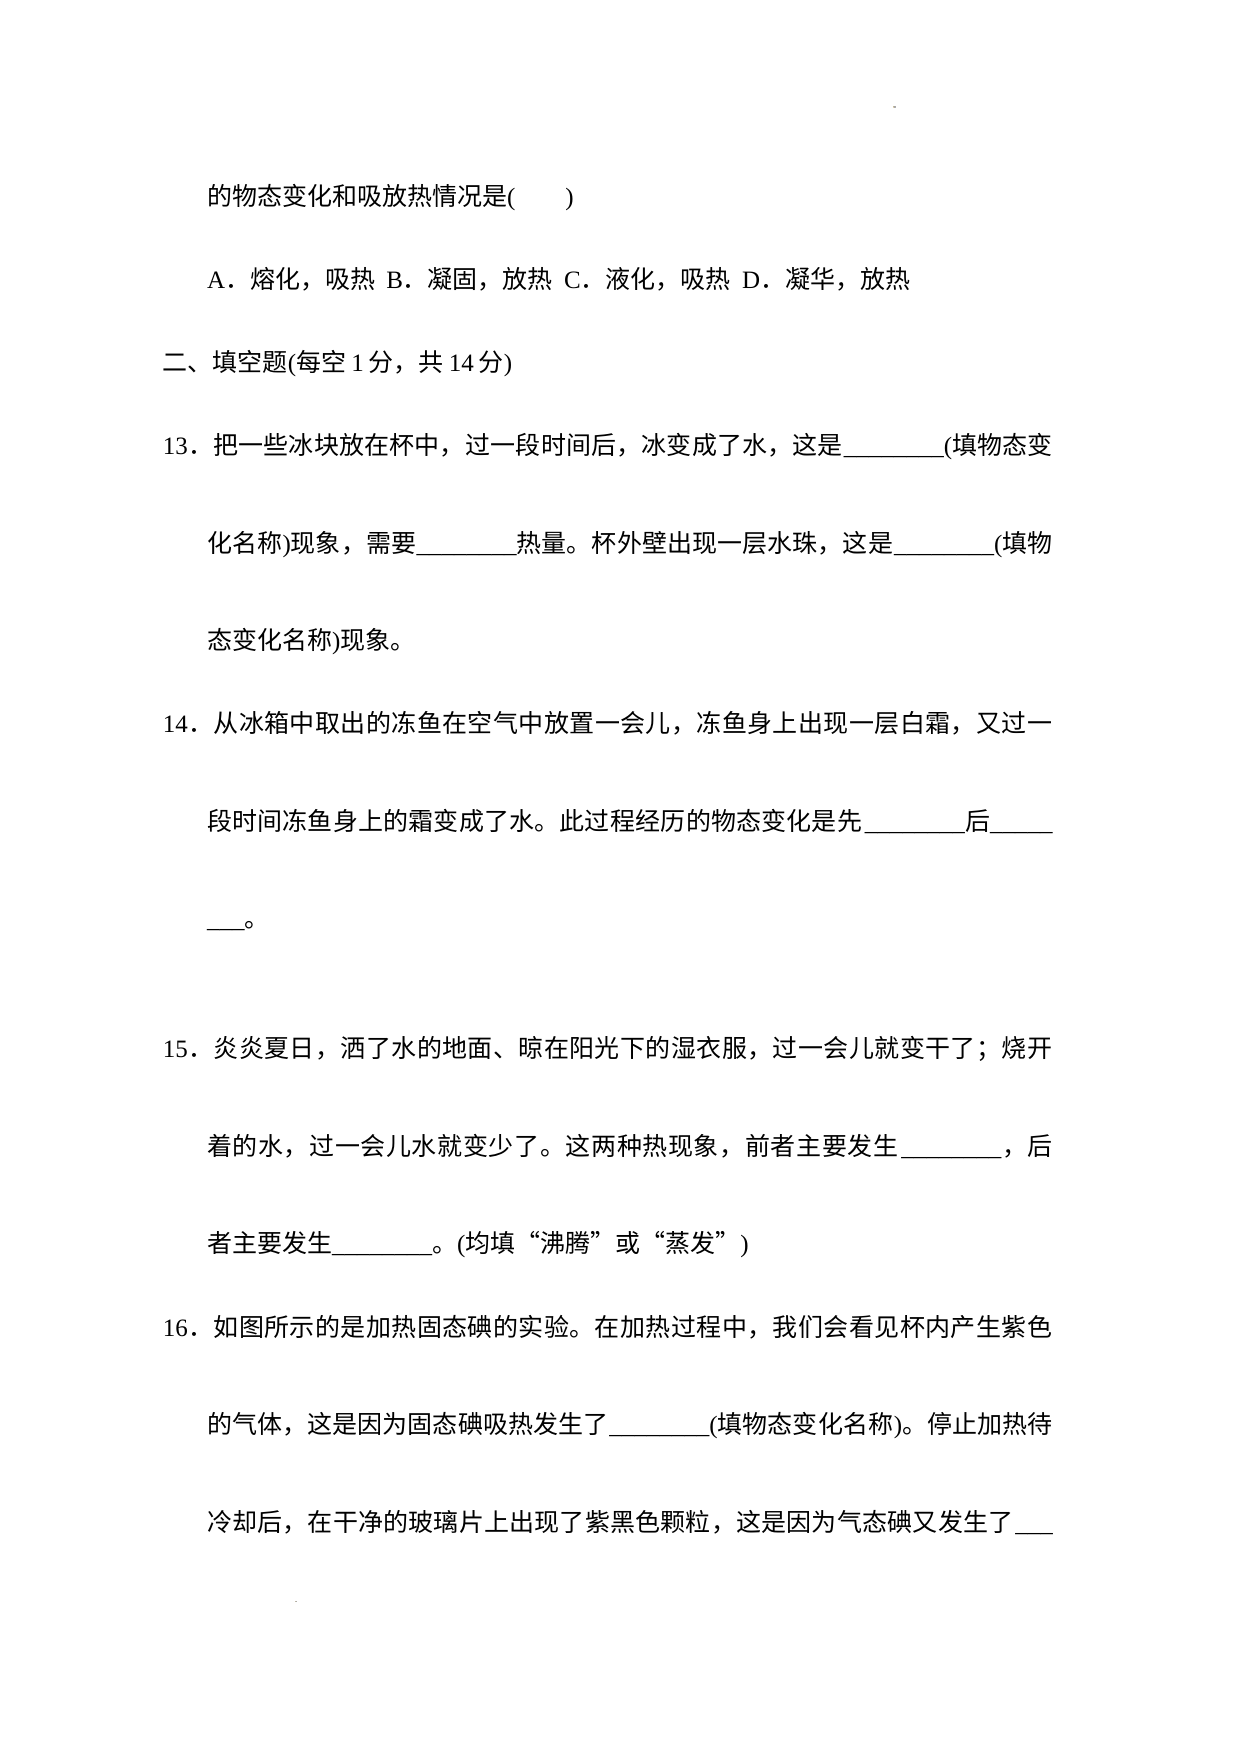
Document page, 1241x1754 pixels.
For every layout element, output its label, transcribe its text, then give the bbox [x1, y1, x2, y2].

text A．熔化，吸热 B．凝固，放热 C．液化，吸热 D．凝华，放热 [207, 245, 1053, 310]
text 15．炎炎夏日，洒了水的地面、晾在阳光下的湿衣服，过一会儿就变干了；烧开着的水，过一会儿水就变少了。这两种热现象，前者主要发生________，后者主要发生________。(均填“沸腾”或“蒸发”) [163, 1014, 1053, 1274]
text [163, 1293, 1053, 1553]
text 14．从冰箱中取出的冻鱼在空气中放置一会儿，冻鱼身上出现一层白霜，又过一段时间冻鱼身上的霜变成了水。此过程经历的物态变化是先________后________。 [163, 689, 1053, 949]
text 13．把一些冰块放在杯中，过一段时间后，冰变成了水，这是________(填物态变化名称)现象，需要________热量。杯外壁出现一层水珠，这是________(填物态变化名称)现象。 [163, 411, 1053, 671]
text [163, 162, 1053, 227]
text 二、填空题(每空1分，共14分) [163, 328, 1053, 393]
